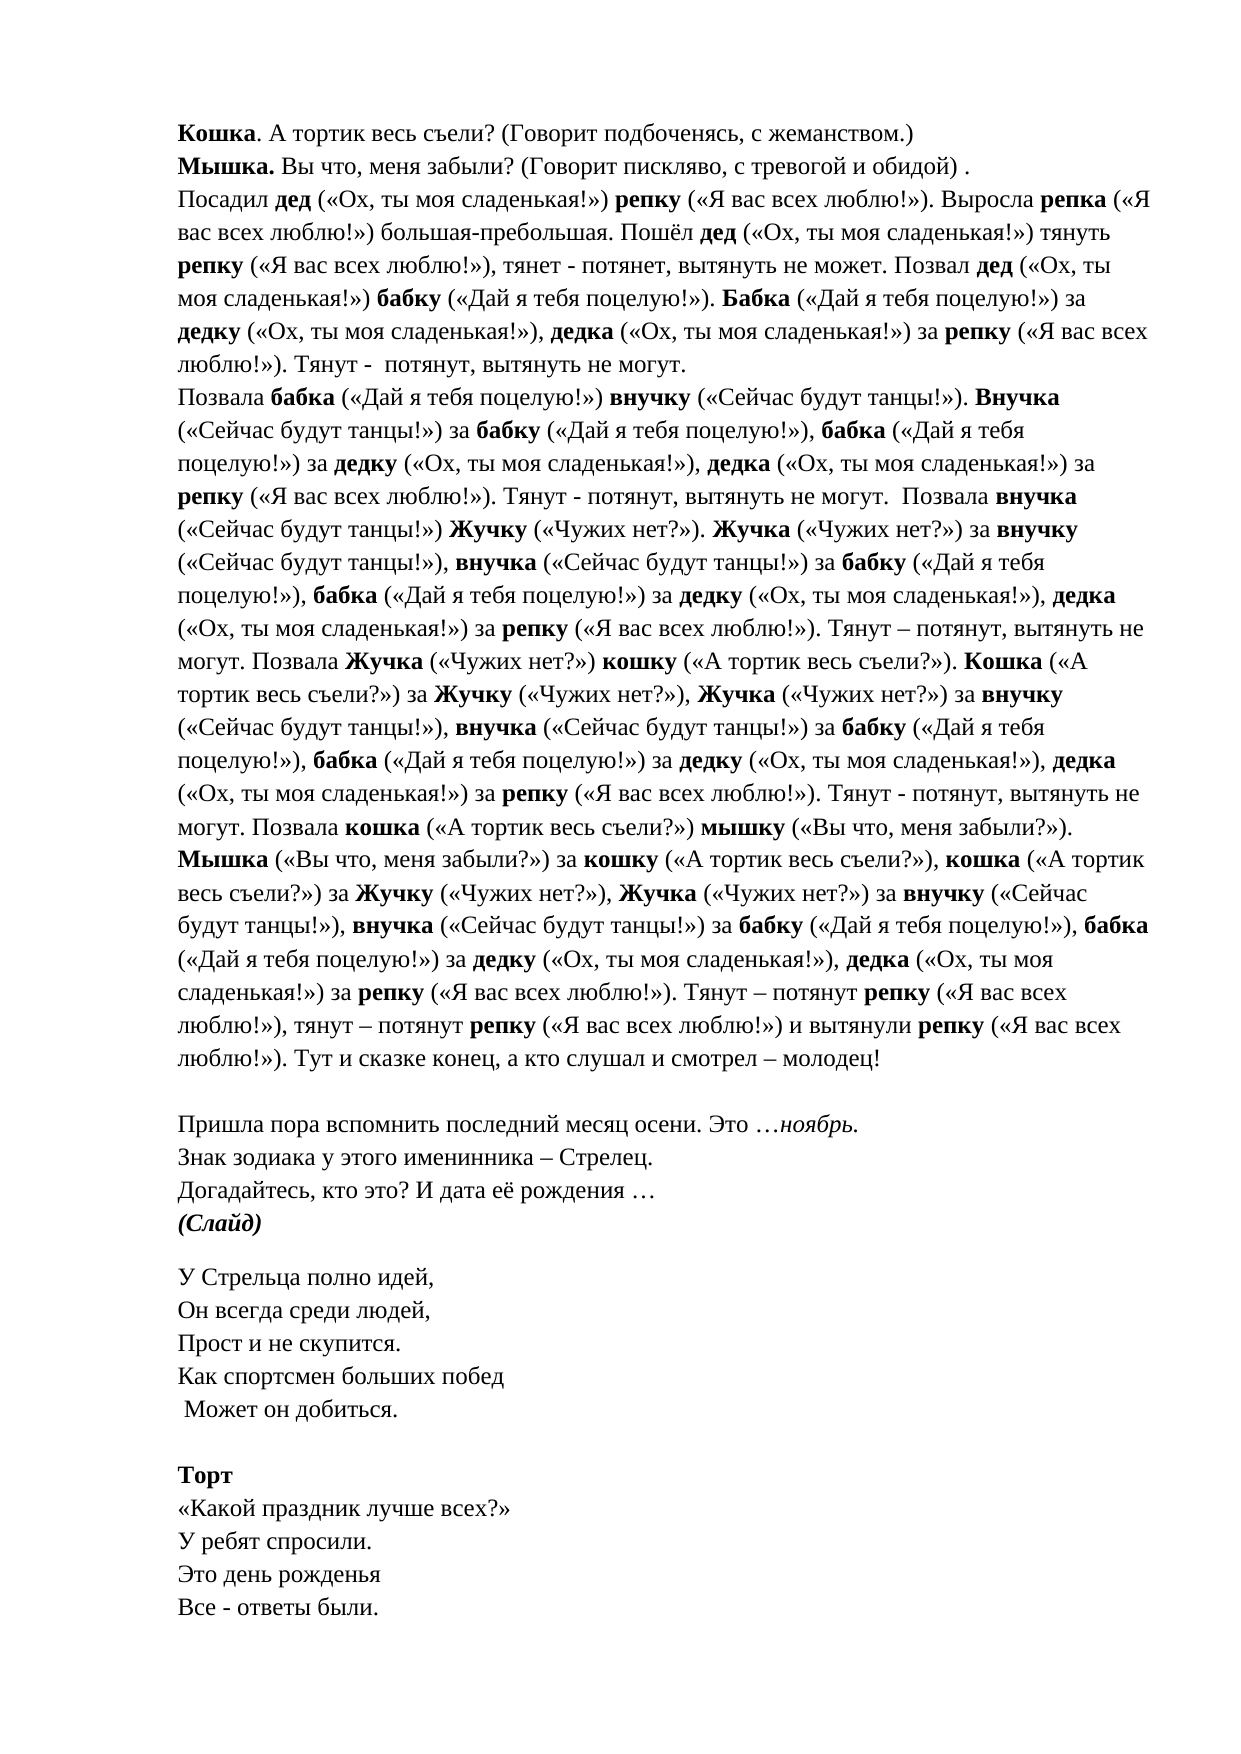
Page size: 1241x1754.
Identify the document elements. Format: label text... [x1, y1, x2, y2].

list Посадил дед («Ох, ты моя сладенькая!») репку («Я вас всех люблю!»). Выросла репка («Я вас всех люблю!») большая-пребольшая. Пошёл дед («Ох, ты моя сладенькая!») тянуть репку («Я вас всех люблю!»), тянет - потянет, вытянуть не может. Позвал дед («Ох, ты моя сладенькая!») бабку («Дай я тебя поцелую!»). Бабка («Дай я тебя поцелую!») за дедку («Ох, ты моя сладенькая!»), дедка («Ох, ты моя сладенькая!») за репку («Я вас всех люблю!»). Тянут - потянут, вытянуть не могут. Позвала бабка («Дай я тебя поцелую!») внучку («Сейчас будут танцы!»). Внучка («Сейчас будут танцы!») за бабку («Дай я тебя поцелую!»), бабка («Дай я тебя поцелую!») за дедку («Ох, ты моя сладенькая!»), дедка («Ох, ты моя сладенькая!») за репку («Я вас всех люблю!»). Тянут - потянут, вытянуть не могут. Позвала внучка («Сейчас будут танцы!») Жучку («Чужих нет?»). Жучка («Чужих нет?») за внучку («Сейчас будут танцы!»), внучка («Сейчас будут танцы!») за бабку («Дай я тебя поцелую!»), бабка («Дай я тебя поцелую!») за дедку («Ох, ты моя сладенькая!»), дедка («Ох, ты моя сладенькая!») за репку («Я вас всех люблю!»). Тянут – потянут, вытянуть не могут. Позвала Жучка («Чужих нет?») кошку («А тортик весь съели?»). Кошка («А тортик весь съели?») за Жучку («Чужих нет?»), Жучка («Чужих нет?») за внучку («Сейчас будут танцы!»), внучка («Сейчас будут танцы!») за бабку («Дай я тебя поцелую!»), бабка («Дай я тебя поцелую!») за дедку («Ох, ты моя сладенькая!»), дедка («Ох, ты моя сладенькая!») за репку («Я вас всех люблю!»). Тянут - потянут, вытянуть не могут. Позвала кошка («А тортик весь съели?») мышку («Вы что, меня забыли?»). Мышка («Вы что, меня забыли?») за кошку («А тортик весь съели?»), кошка («А тортик весь съели?») за Жучку («Чужих нет?»), Жучка («Чужих нет?») за внучку («Сейчас будут танцы!»), внучка («Сейчас будут танцы!») за бабку («Дай я тебя поцелую!»), бабка («Дай я тебя поцелую!») за дедку («Ох, ты моя сладенькая!»), дедка («Ох, ты моя сладенькая!») за репку («Я вас всех люблю!»). Тянут – потянут репку («Я вас всех люблю!»), тянут – потянут репку («Я вас всех люблю!») и вытянули репку («Я вас всех люблю!»). Тут и сказке конец, а кто слушал и смотрел – молодец! [177, 184, 1152, 1071]
list Это день рожденья Все - ответы были. [177, 1559, 1152, 1621]
text Прост и не скупится. [177, 1328, 1152, 1356]
text Может он добиться. [177, 1394, 1152, 1422]
list Пришла пора вспомнить последний месяц осени. Это …ноябрь. [177, 1109, 1152, 1137]
list У ребят спросили. [177, 1526, 1152, 1554]
text Как спортсмен больших побед [177, 1361, 1152, 1389]
list Мышка. Вы что, меня забыли? (Говорит пискляво, с тревогой и обидой) . [177, 151, 1152, 180]
list Догадайтесь, кто это? И дата её рождения … [177, 1175, 1152, 1203]
list Знак зодиака у этого именинника – Стрелец. [177, 1142, 1152, 1171]
list Торт [177, 1460, 1152, 1488]
list Кошка. А тортик весь съели? (Говорит подбоченясь, с жеманством.) [177, 118, 1152, 147]
list (Слайд) [177, 1208, 1152, 1237]
text Он всегда среди людей, [177, 1295, 1152, 1323]
list «Какой праздник лучше всех?» [177, 1493, 1152, 1522]
text У Стрельца полно идей, [177, 1262, 1152, 1290]
